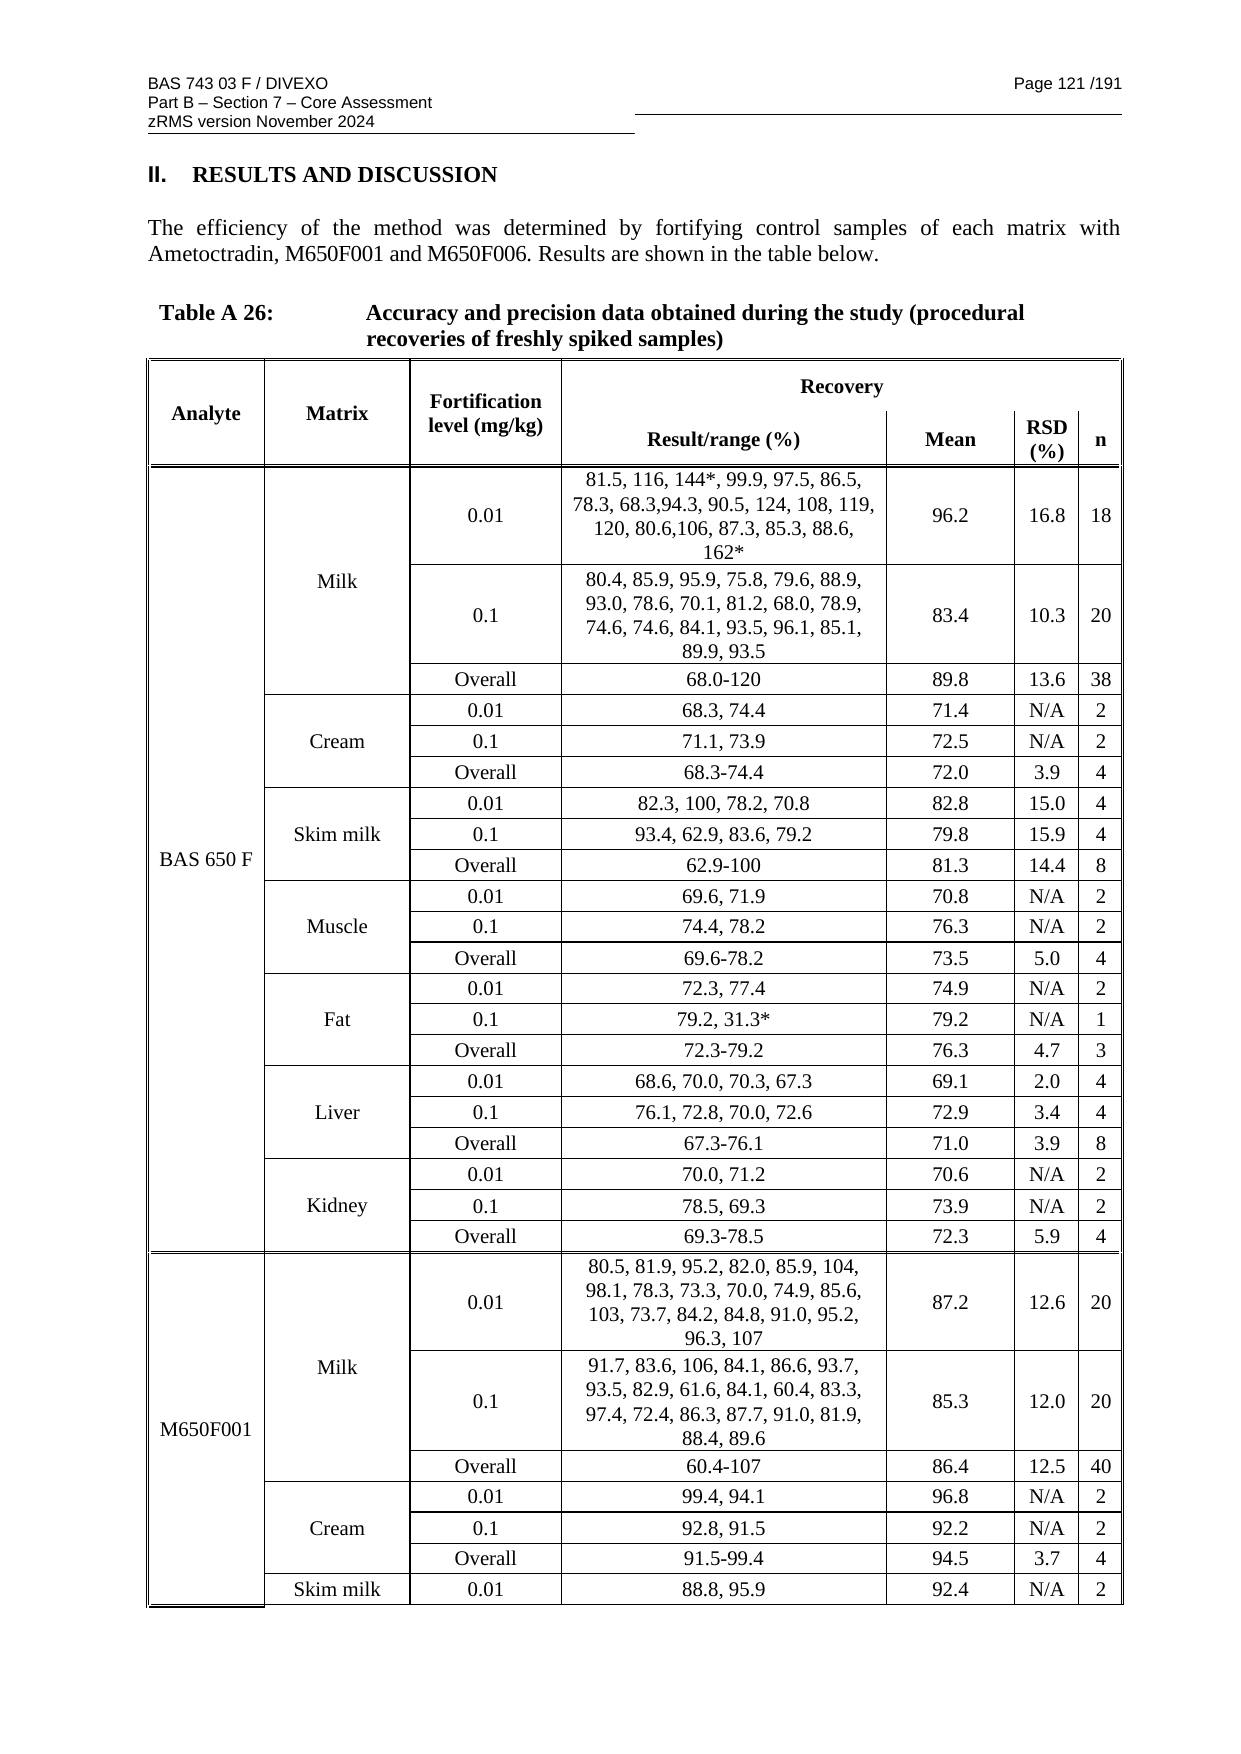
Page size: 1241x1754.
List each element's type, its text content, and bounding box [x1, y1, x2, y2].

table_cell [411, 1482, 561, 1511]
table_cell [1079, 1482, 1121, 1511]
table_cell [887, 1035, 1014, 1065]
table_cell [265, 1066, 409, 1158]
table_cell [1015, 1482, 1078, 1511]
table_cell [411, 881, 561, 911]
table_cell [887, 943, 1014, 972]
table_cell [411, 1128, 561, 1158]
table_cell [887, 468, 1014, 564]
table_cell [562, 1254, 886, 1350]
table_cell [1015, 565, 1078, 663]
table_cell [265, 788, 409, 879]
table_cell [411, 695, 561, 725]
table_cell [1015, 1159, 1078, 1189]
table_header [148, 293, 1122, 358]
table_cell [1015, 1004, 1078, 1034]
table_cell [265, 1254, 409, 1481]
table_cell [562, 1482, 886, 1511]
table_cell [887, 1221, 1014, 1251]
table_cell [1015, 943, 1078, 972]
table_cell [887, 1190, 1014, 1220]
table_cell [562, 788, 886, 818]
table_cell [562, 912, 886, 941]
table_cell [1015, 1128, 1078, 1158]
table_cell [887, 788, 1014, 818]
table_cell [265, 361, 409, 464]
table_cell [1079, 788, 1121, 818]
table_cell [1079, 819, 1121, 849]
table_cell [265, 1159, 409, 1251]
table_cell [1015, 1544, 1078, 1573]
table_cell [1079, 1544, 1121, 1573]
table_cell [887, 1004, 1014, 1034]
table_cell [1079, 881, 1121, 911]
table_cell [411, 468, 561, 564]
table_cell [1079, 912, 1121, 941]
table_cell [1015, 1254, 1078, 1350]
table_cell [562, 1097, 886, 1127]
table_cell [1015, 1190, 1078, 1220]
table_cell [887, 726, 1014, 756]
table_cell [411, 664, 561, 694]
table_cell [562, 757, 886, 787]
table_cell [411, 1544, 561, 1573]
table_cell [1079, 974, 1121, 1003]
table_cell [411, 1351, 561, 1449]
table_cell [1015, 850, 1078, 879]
text II. RESULTS AND DISCUSSION [148, 161, 1122, 187]
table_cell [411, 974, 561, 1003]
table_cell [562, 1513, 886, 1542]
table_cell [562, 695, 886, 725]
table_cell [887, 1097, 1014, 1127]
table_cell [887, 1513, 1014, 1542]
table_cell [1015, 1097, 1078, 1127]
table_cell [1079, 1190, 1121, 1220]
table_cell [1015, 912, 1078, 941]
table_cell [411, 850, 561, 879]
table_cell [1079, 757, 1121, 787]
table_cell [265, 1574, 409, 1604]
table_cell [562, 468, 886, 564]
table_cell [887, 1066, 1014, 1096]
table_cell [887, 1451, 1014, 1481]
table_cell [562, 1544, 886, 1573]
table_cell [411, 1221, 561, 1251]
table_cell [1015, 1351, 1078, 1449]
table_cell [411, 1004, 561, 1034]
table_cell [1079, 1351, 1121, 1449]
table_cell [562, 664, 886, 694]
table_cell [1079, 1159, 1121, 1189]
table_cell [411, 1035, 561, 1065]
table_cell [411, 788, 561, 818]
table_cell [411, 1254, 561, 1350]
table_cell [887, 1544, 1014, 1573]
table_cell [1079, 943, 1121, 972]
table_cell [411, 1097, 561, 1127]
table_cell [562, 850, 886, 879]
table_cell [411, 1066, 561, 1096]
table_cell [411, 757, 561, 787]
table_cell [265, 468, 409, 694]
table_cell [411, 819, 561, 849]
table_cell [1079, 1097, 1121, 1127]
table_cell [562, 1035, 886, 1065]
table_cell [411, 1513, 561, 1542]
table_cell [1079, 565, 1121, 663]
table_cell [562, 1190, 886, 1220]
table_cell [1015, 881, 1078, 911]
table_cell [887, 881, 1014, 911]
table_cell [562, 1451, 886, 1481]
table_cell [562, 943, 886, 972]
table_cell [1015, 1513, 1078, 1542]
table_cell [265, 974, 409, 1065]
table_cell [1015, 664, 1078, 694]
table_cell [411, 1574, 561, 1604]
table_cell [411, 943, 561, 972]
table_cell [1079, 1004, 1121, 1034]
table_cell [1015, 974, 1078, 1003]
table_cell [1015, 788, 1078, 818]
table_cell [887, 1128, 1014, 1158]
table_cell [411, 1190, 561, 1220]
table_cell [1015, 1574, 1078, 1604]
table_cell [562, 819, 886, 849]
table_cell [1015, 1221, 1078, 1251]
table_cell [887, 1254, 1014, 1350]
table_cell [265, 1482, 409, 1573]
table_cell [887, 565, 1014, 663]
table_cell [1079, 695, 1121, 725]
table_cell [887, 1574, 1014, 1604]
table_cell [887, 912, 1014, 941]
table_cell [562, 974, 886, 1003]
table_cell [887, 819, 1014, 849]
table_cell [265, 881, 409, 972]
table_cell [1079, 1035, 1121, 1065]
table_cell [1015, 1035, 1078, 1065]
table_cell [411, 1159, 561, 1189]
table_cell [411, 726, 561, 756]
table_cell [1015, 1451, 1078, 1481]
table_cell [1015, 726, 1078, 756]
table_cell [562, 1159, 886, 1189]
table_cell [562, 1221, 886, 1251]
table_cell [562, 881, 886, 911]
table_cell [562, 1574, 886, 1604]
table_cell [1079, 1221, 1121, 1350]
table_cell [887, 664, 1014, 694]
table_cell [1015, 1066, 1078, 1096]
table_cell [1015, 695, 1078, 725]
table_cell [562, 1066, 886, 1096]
text The efficiency of the method was determined by fortifying control samples of each matrix with Ametoctradin, M650F001 and M650F006. Results are shown in the table below. [148, 214, 1122, 266]
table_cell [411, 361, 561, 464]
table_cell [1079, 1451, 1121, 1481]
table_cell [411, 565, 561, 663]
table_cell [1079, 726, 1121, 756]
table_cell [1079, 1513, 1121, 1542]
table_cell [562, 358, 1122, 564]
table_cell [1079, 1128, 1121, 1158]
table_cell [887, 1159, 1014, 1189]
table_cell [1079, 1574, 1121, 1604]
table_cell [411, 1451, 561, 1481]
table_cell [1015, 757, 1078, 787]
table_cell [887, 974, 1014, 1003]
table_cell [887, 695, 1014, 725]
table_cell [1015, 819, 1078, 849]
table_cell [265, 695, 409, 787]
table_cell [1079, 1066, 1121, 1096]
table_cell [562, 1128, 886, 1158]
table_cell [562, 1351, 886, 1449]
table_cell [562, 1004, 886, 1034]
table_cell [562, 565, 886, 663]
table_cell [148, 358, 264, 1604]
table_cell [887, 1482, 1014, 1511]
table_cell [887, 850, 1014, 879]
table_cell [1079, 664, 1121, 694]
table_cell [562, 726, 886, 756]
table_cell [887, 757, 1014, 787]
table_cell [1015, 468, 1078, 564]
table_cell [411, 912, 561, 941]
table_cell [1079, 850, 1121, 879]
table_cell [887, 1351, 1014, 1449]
